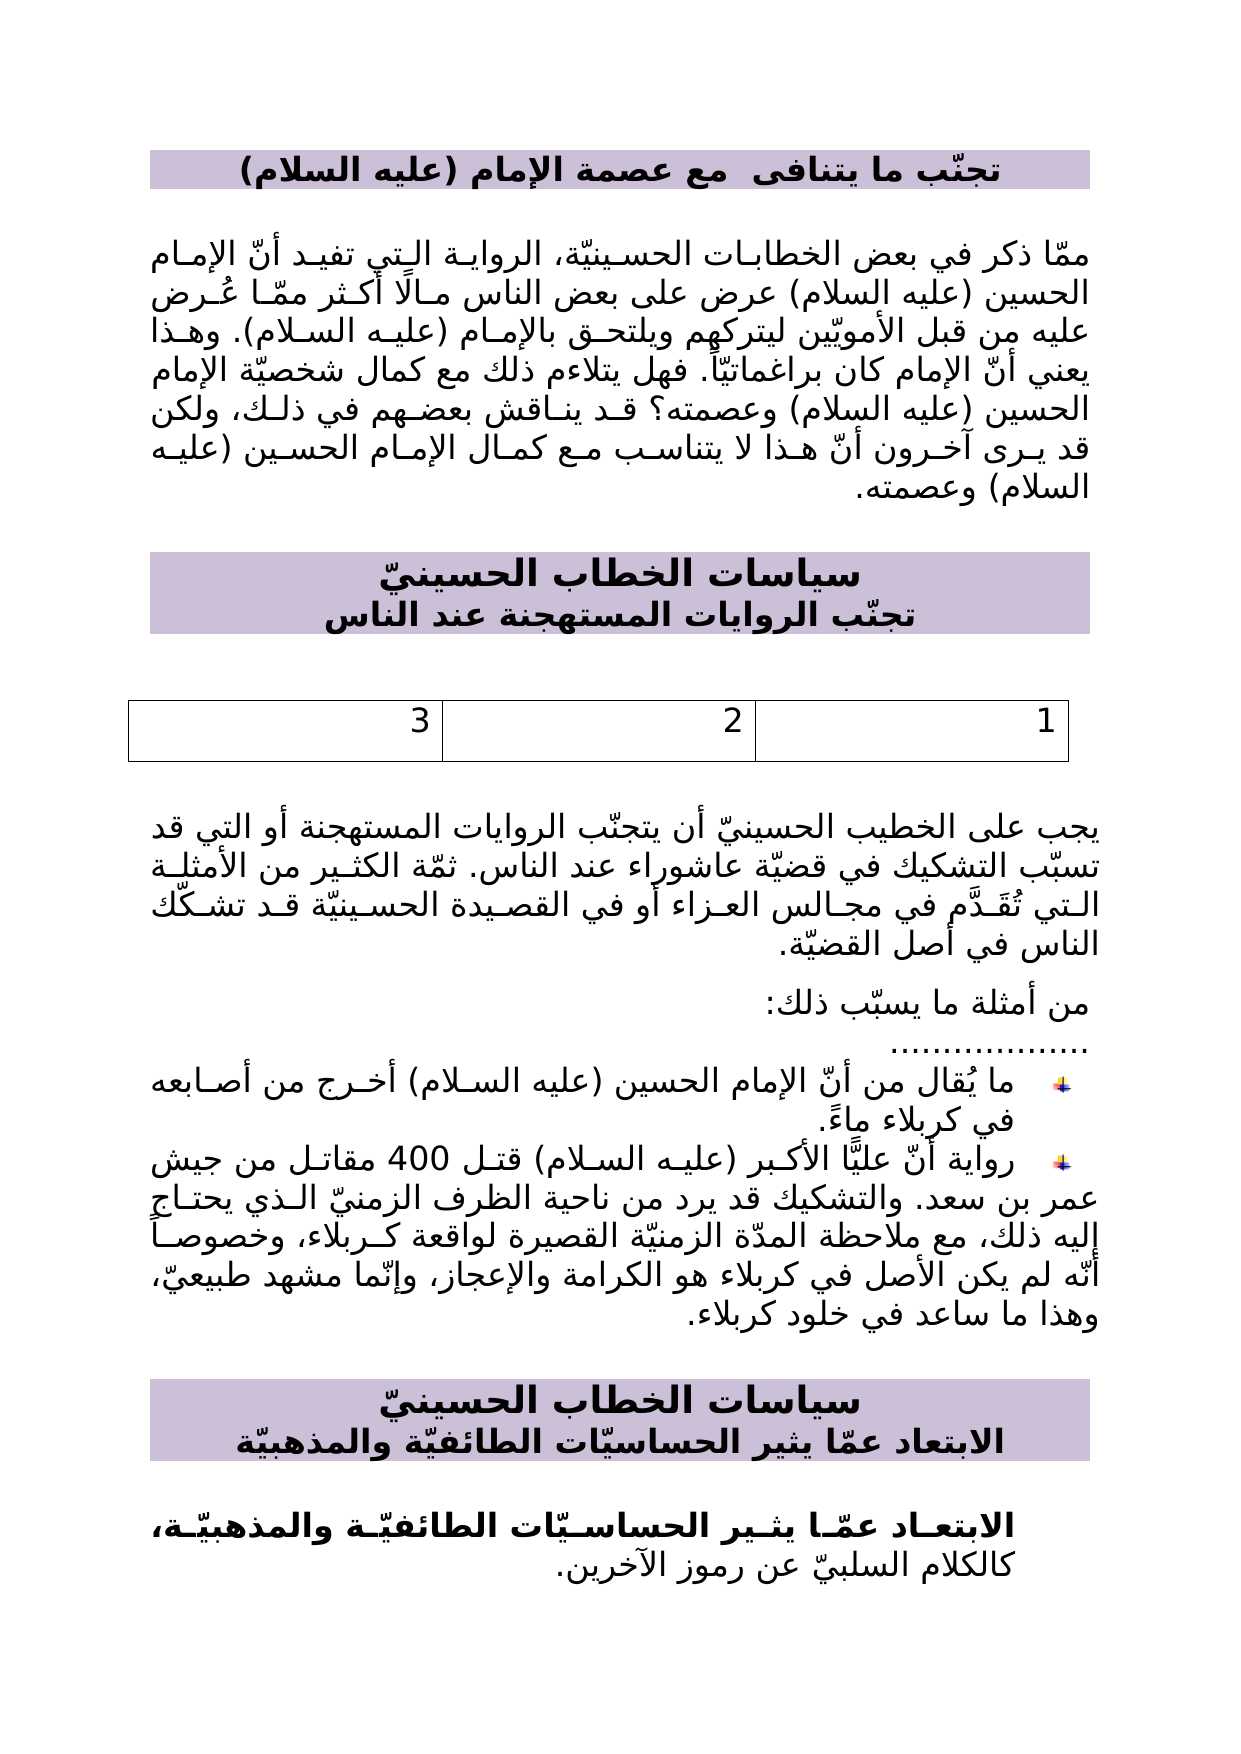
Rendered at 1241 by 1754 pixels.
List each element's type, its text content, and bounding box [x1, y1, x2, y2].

table_header 3 [129, 701, 442, 761]
text ................... [150, 1023, 1090, 1062]
list يجب على الخطيب الحسينيّ أن يتجنّب الروايات المستهجنة أو التي قد تسبّب التشكيك في قضيّة عاشوراء عند الناس. ثمّة الكثير من الأمثلة التي تُقَدَّم في مجالس العزاء أو في القصيدة الحسينيّة قد تشكّك الناس في أصل القضيّة. [150, 808, 1100, 963]
text تجنّب الروايات المستهجنة عند الناس [150, 595, 1090, 634]
text سياسات الخطاب الحسينيّ [150, 552, 1090, 595]
text الابتعاد عمّا يثير الحساسيّات الطائفيّة والمذهبيّة [150, 1423, 1090, 1461]
text من أمثلة ما يسبّب ذلك: [150, 984, 1090, 1023]
list الابتعاد عمّا يثير الحساسيّات الطائفيّة والمذهبيّة، كالكلام السلبيّ عن رموز الآخرين. [150, 1507, 1015, 1584]
text سياسات الخطاب الحسينيّ [150, 1379, 1090, 1423]
picture [1053, 1075, 1071, 1093]
list ما يُقال من أنّ الإمام الحسين (عليه السلام) أخرج من أصابعه في كربلاء ماءً. [150, 1062, 1053, 1139]
picture [1053, 1153, 1071, 1171]
text ممّا ذكر في بعض الخطابات الحسينيّة، الرواية التي تفيد أنّ الإمام الحسين (عليه السلام) عرض على بعض الناس مالًا أكثر ممّا عُرض عليه من قبل الأمويّين ليتركهم ويلتحق بالإمام (عليه السلام). وهذا يعني أنّ الإمام كان براغماتيّاً. فهل يتلاءم ذلك مع كمال شخصيّة الإمام الحسين (عليه السلام) وعصمته؟ قد يناقش بعضهم في ذلك، ولكن قد يرى آخرون أنّ هذا لا يتناسب مع كمال الإمام الحسين (عليه السلام) وعصمته. [150, 234, 1090, 506]
table_header 1 [756, 701, 1068, 761]
table_header 2 [443, 701, 755, 761]
text تجنّب ما يتنافى مع عصمة الإمام (عليه السلام) [150, 150, 1090, 189]
list رواية أنّ عليًّا الأكبر (عليه السلام) قتل 400 مقاتل من جيش عمر بن سعد. والتشكيك قد يرد من ناحية الظرف الزمنيّ الذي يحتاج إليه ذلك، مع ملاحظة المدّة الزمنيّة القصيرة لواقعة كربلاء، وخصوصاً أنّه لم يكن الأصل في كربلاء هو الكرامة والإعجاز، وإنّما مشهد طبيعيّ، وهذا ما ساعد في خلود كربلاء. [150, 1139, 1100, 1333]
